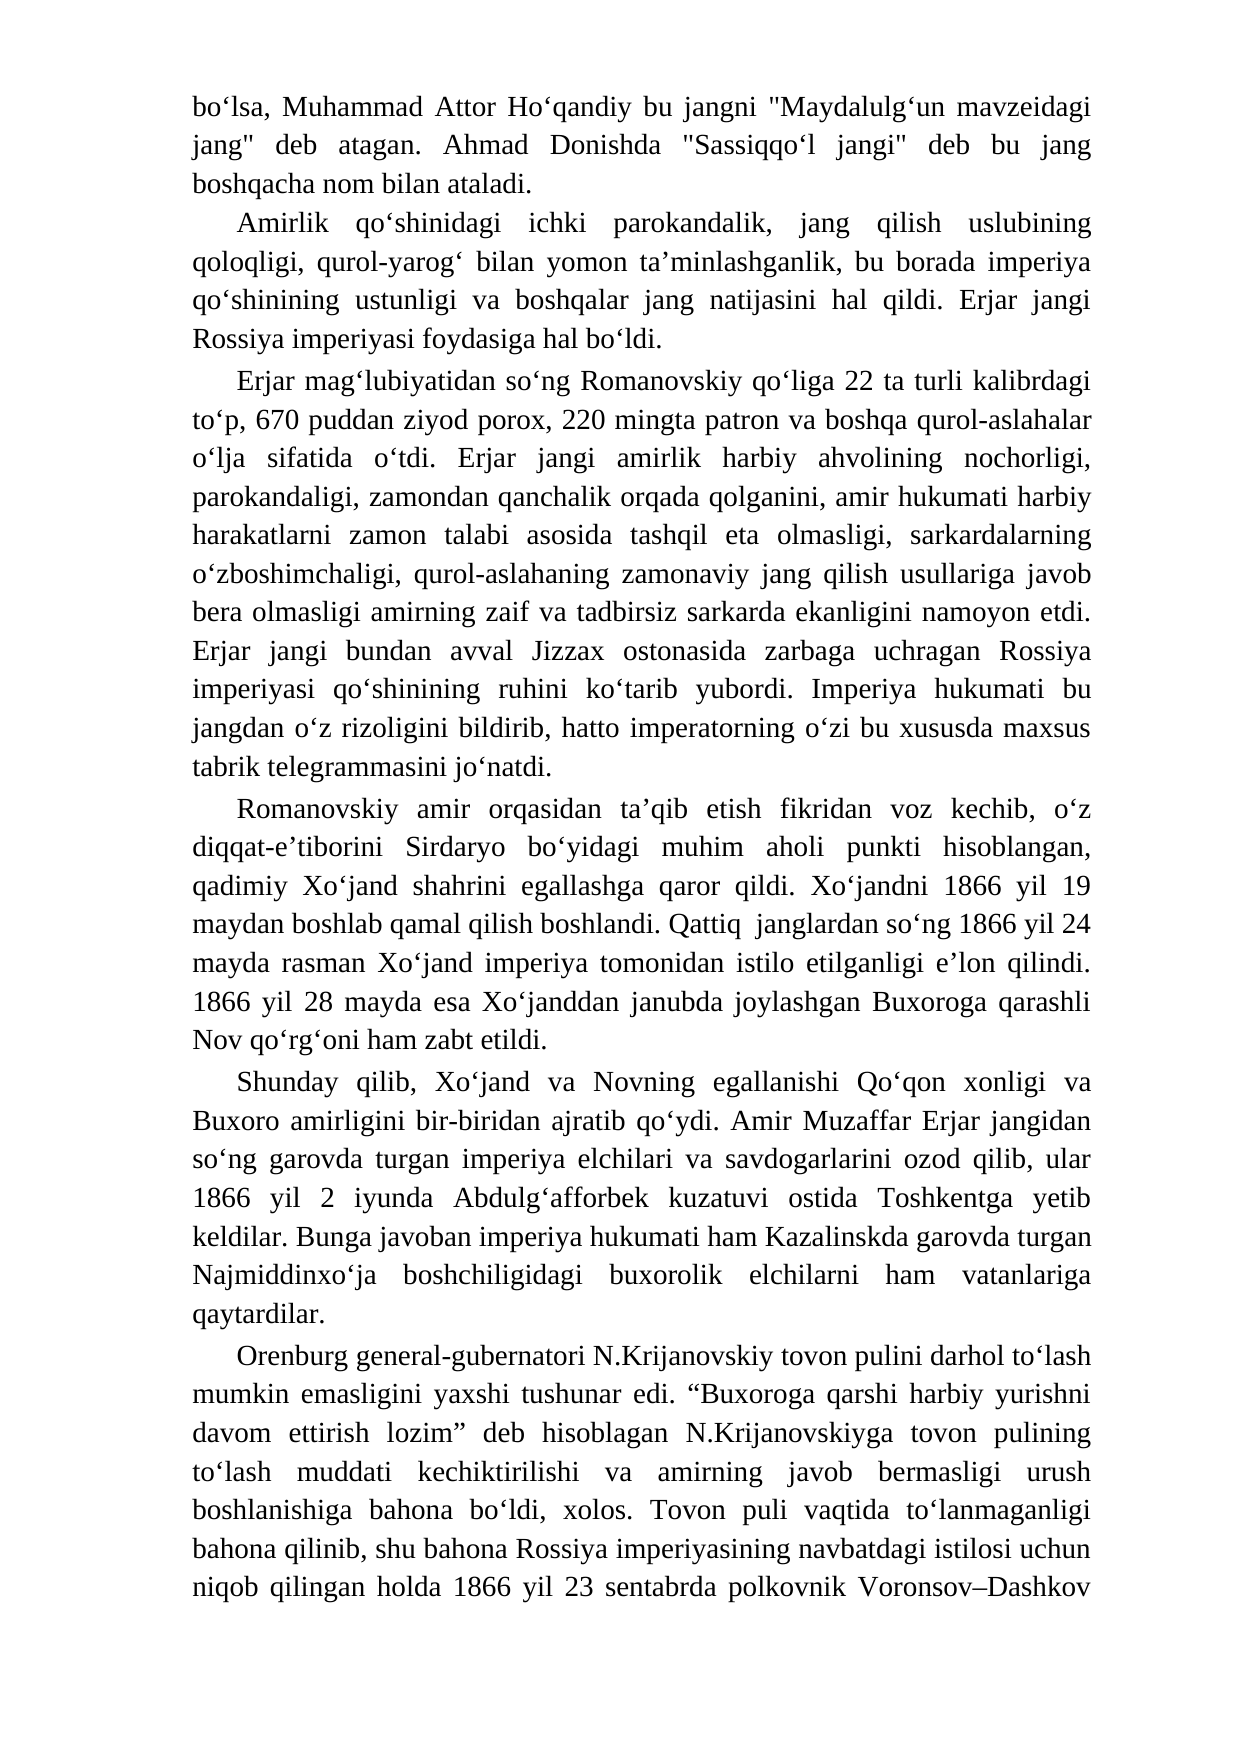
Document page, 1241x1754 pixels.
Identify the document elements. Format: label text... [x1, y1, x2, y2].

text Romanovskiy amir orqasidan ta’qib etish fikridan voz kechib, o‘z diqqat-e’tiborini Sirdaryo bo‘yidagi muhim aholi punkti hisoblangan, qadimiy Xo‘jand shahrini egallashga qaror qildi. Xo‘jandni 1866 yil 19 maydan boshlab qamal qilish boshlandi. Qattiq janglardan so‘ng 1866 yil 24 mayda rasman Xo‘jand imperiya tomonidan istilo etilganligi e’lon qilindi. 1866 yil 28 mayda esa Xo‘janddan janubda joylashgan Buxoroga qarashli Nov qo‘rg‘oni ham zabt etildi. [192, 791, 1092, 1056]
text Shunday qilib, Xo‘jand va Novning egallanishi Qo‘qon xonligi va Buxoro amirligini bir-biridan ajratib qo‘ydi. Amir Muzaffar Erjar jangidan so‘ng garovda turgan imperiya elchilari va savdogarlarini ozod qilib, ular 1866 yil 2 iyunda Abdulg‘afforbek kuzatuvi ostida Toshkentga yetib keldilar. Bunga javoban imperiya hukumati ham Kazalinskda garovda turgan Najmiddinxo‘ja boshchiligidagi buxorolik elchilarni ham vatanlariga qaytardilar. [192, 1064, 1092, 1329]
text Amirlik qo‘shinidagi ichki parokandalik, jang qilish uslubining qoloqligi, qurol-yarog‘ bilan yomon ta’minlashganlik, bu borada imperiya qo‘shinining ustunligi va boshqalar jang natijasini hal qildi. Erjar jangi Rossiya imperiyasi foydasiga hal bo‘ldi. [192, 205, 1092, 354]
text Erjar mag‘lubiyatidan so‘ng Romanovskiy qo‘liga 22 ta turli kalibrdagi to‘p, 670 puddan ziyod porox, 220 mingta patron va boshqa qurol-aslahalar o‘lja sifatida o‘tdi. Erjar jangi amirlik harbiy ahvolining nochorligi, parokandaligi, zamondan qanchalik orqada qolganini, amir hukumati harbiy harakatlarni zamon talabi asosida tashqil eta olmasligi, sarkardalarning o‘zboshimchaligi, qurol-aslahaning zamonaviy jang qilish usullariga javob bera olmasligi amirning zaif va tadbirsiz sarkarda ekanligini namoyon etdi. Erjar jangi bundan avval Jizzax ostonasida zarbaga uchragan Rossiya imperiyasi qo‘shinining ruhini ko‘tarib yubordi. Imperiya hukumati bu jangdan o‘z rizoligini bildirib, hatto imperatorning o‘zi bu xususda maxsus tabrik telegrammasini jo‘natdi. [192, 363, 1092, 782]
